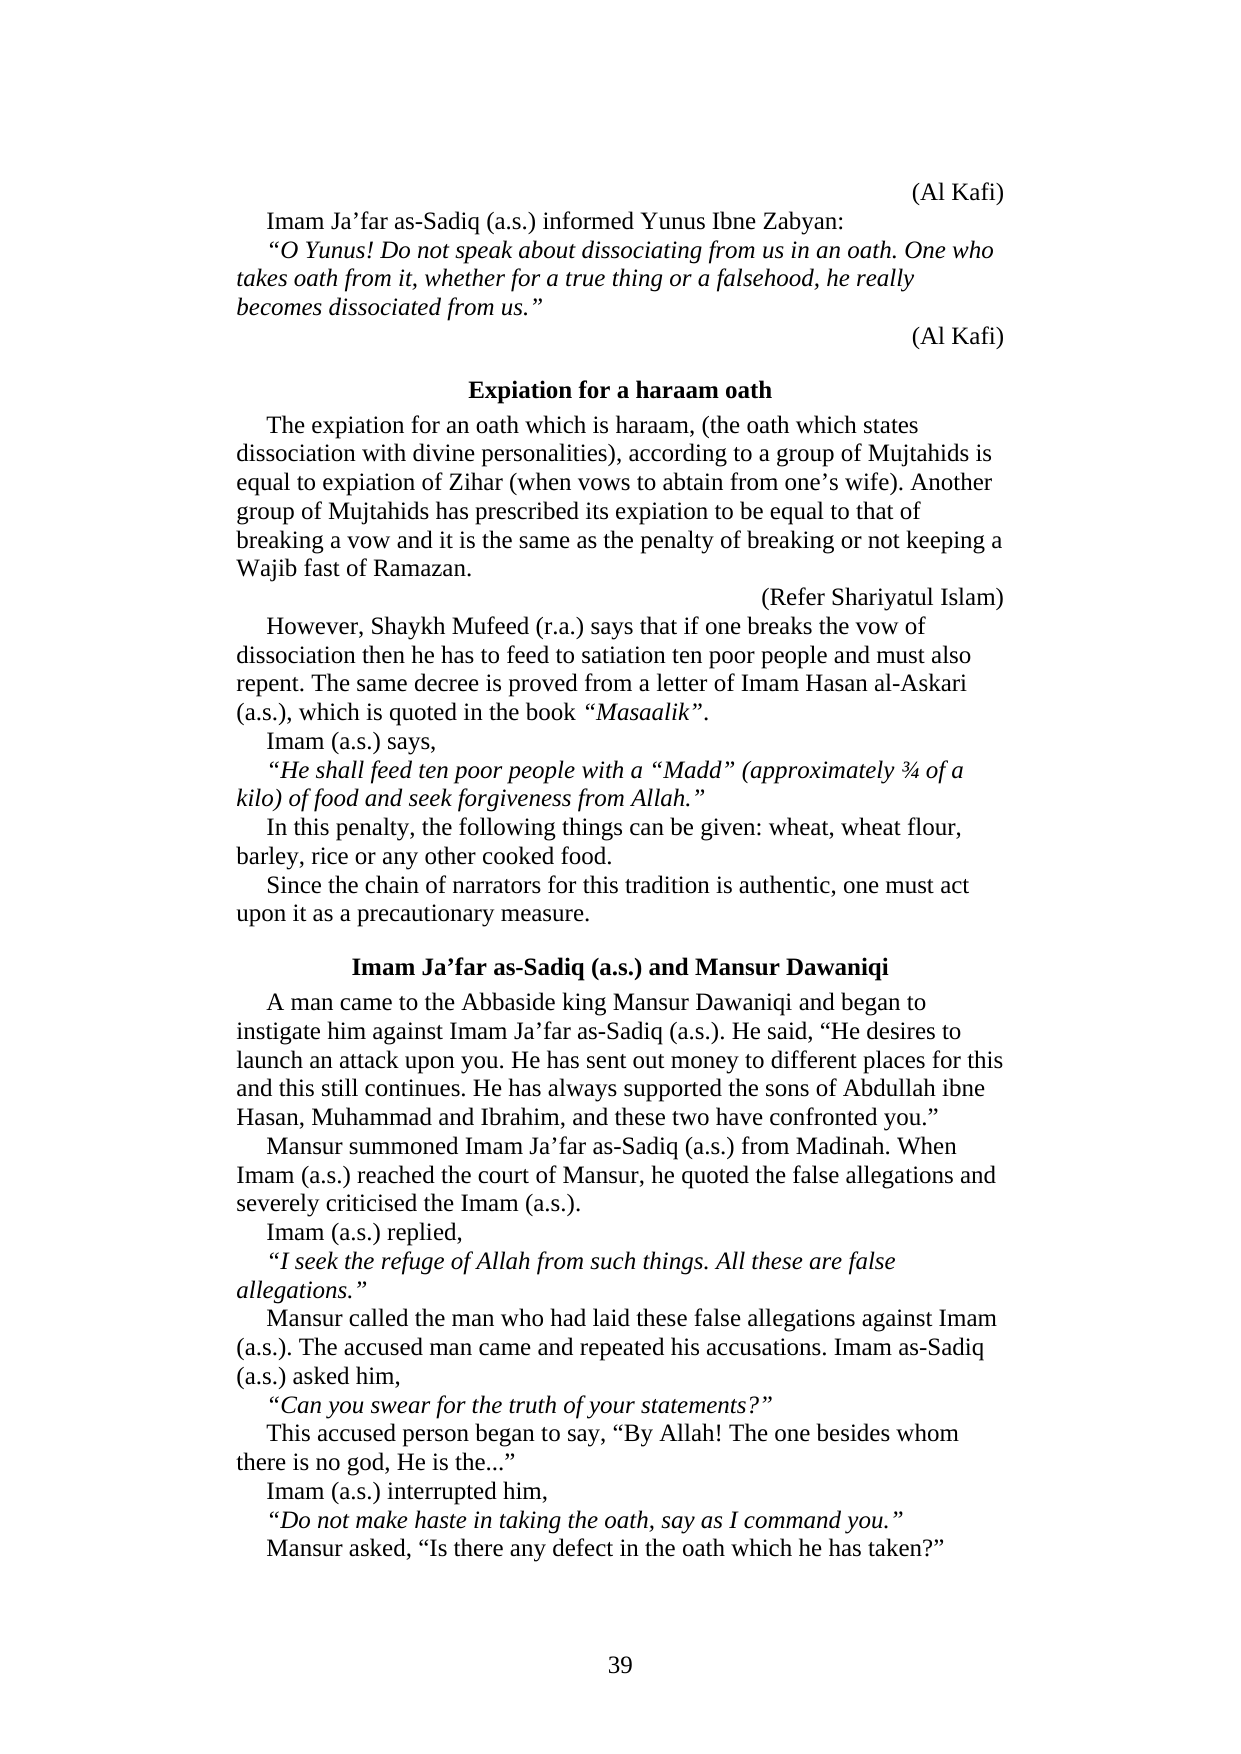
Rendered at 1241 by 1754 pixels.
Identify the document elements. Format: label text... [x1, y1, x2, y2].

text However, Shaykh Mufeed (r.a.) says that if one breaks the vow of dissociation then he has to feed to satiation ten poor people and must also repent. The same decree is proved from a letter of Imam Hasan al-Askari (a.s.), which is quoted in the book “Masaalik”. [236, 611, 1004, 726]
text (Refer Shariyatul Islam) [236, 582, 1004, 611]
text “Do not make haste in taking the oath, say as I command you.” [236, 1505, 1004, 1533]
text Imam (a.s.) replied, [236, 1217, 1004, 1246]
text This accused person began to say, “By Allah! The one besides whom there is no god, He is the...” [236, 1418, 1004, 1476]
text (Al Kafi) [236, 177, 1004, 206]
text “I seek the refuge of Allah from such things. All these are false allegations.” [236, 1246, 1004, 1303]
text (Al Kafi) [236, 321, 1004, 350]
text “Can you swear for the truth of your statements?” [236, 1390, 1004, 1418]
text Since the chain of narrators for this tradition is authentic, one must act upon it as a precautionary measure. [236, 870, 1004, 927]
text “He shall feed ten poor people with a “Madd” (approximately ¾ of a kilo) of food and seek forgiveness from Allah.” [236, 755, 1004, 812]
text “O Yunus! Do not speak about dissociating from us in an oath. One who takes oath from it, whether for a true thing or a falsehood, he really becomes dissociated from us.” [236, 235, 1004, 321]
text Mansur summoned Imam Ja’far as-Sadiq (a.s.) from Madinah. When Imam (a.s.) reached the court of Mansur, he quoted the false allegations and severely criticised the Imam (a.s.). [236, 1131, 1004, 1217]
subtitle Imam Ja’far as-Sadiq (a.s.) and Mansur Dawaniqi [236, 952, 1004, 981]
text The expiation for an oath which is haraam, (the oath which states dissociation with divine personalities), according to a group of Mujtahids is equal to expiation of Zihar (when vows to abtain from one’s wife). Another group of Mujtahids has prescribed its expiation to be equal to that of breaking a vow and it is the same as the penalty of breaking or not keeping a Wajib fast of Ramazan. [236, 410, 1004, 582]
text Imam Ja’far as-Sadiq (a.s.) informed Yunus Ibne Zabyan: [236, 206, 1004, 235]
text Imam (a.s.) interrupted him, [236, 1476, 1004, 1505]
text Mansur asked, “Is there any defect in the oath which he has taken?” [236, 1533, 1004, 1562]
text Imam (a.s.) says, [236, 726, 1004, 755]
text In this penalty, the following things can be given: wheat, wheat flour, barley, rice or any other cooked food. [236, 812, 1004, 870]
text A man came to the Abbaside king Mansur Dawaniqi and began to instigate him against Imam Ja’far as-Sadiq (a.s.). He said, “He desires to launch an attack upon you. He has sent out money to different places for this and this still continues. He has always supported the sons of Abdullah ibne Hasan, Muhammad and Ibrahim, and these two have confronted you.” [236, 987, 1004, 1131]
text Mansur called the man who had laid these false allegations against Imam (a.s.). The accused man came and repeated his accusations. Imam as-Sadiq (a.s.) asked him, [236, 1303, 1004, 1390]
subtitle Expiation for a haraam oath [236, 375, 1004, 403]
